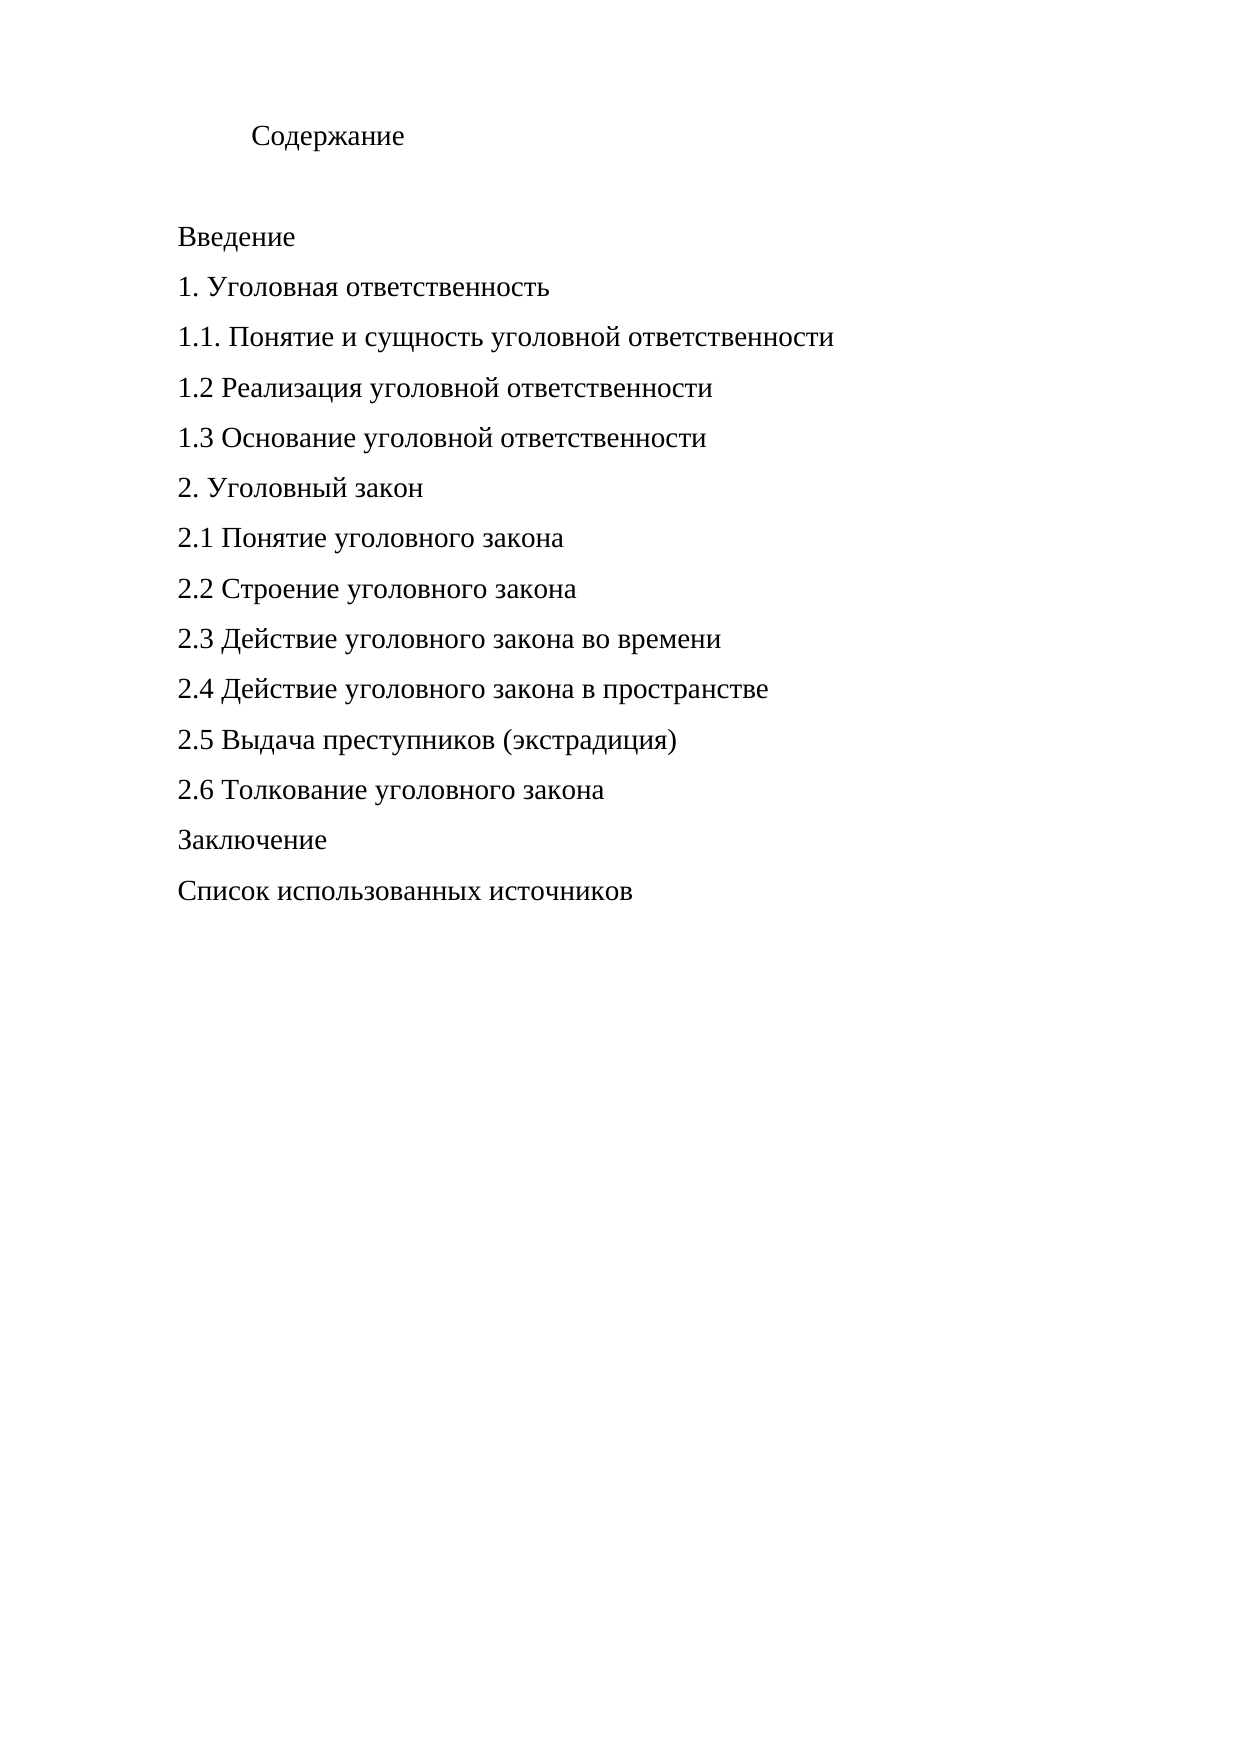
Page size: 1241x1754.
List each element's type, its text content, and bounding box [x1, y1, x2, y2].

text Заключение [177, 822, 1152, 856]
text 2.3 Действие уголовного закона во времени [177, 621, 1152, 655]
text 1. Уголовная ответственность [177, 269, 1152, 303]
text 2.5 Выдача преступников (экстрадиция) [177, 722, 1152, 755]
text 2.1 Понятие уголовного закона [177, 521, 1152, 554]
text 1.3 Основание уголовной ответственности [177, 420, 1152, 453]
text 2. Уголовный закон [177, 470, 1152, 504]
text 1.2 Реализация уголовной ответственности [177, 370, 1152, 403]
text 2.6 Толкование уголовного закона [177, 772, 1152, 806]
text 2.2 Строение уголовного закона [177, 571, 1152, 604]
text Список использованных источников [177, 873, 1152, 906]
text 2.4 Действие уголовного закона в пространстве [177, 672, 1152, 705]
text 1.1. Понятие и сущность уголовной ответственности [177, 319, 1152, 353]
text Введение [177, 219, 1152, 252]
text Содержание [177, 118, 1152, 152]
